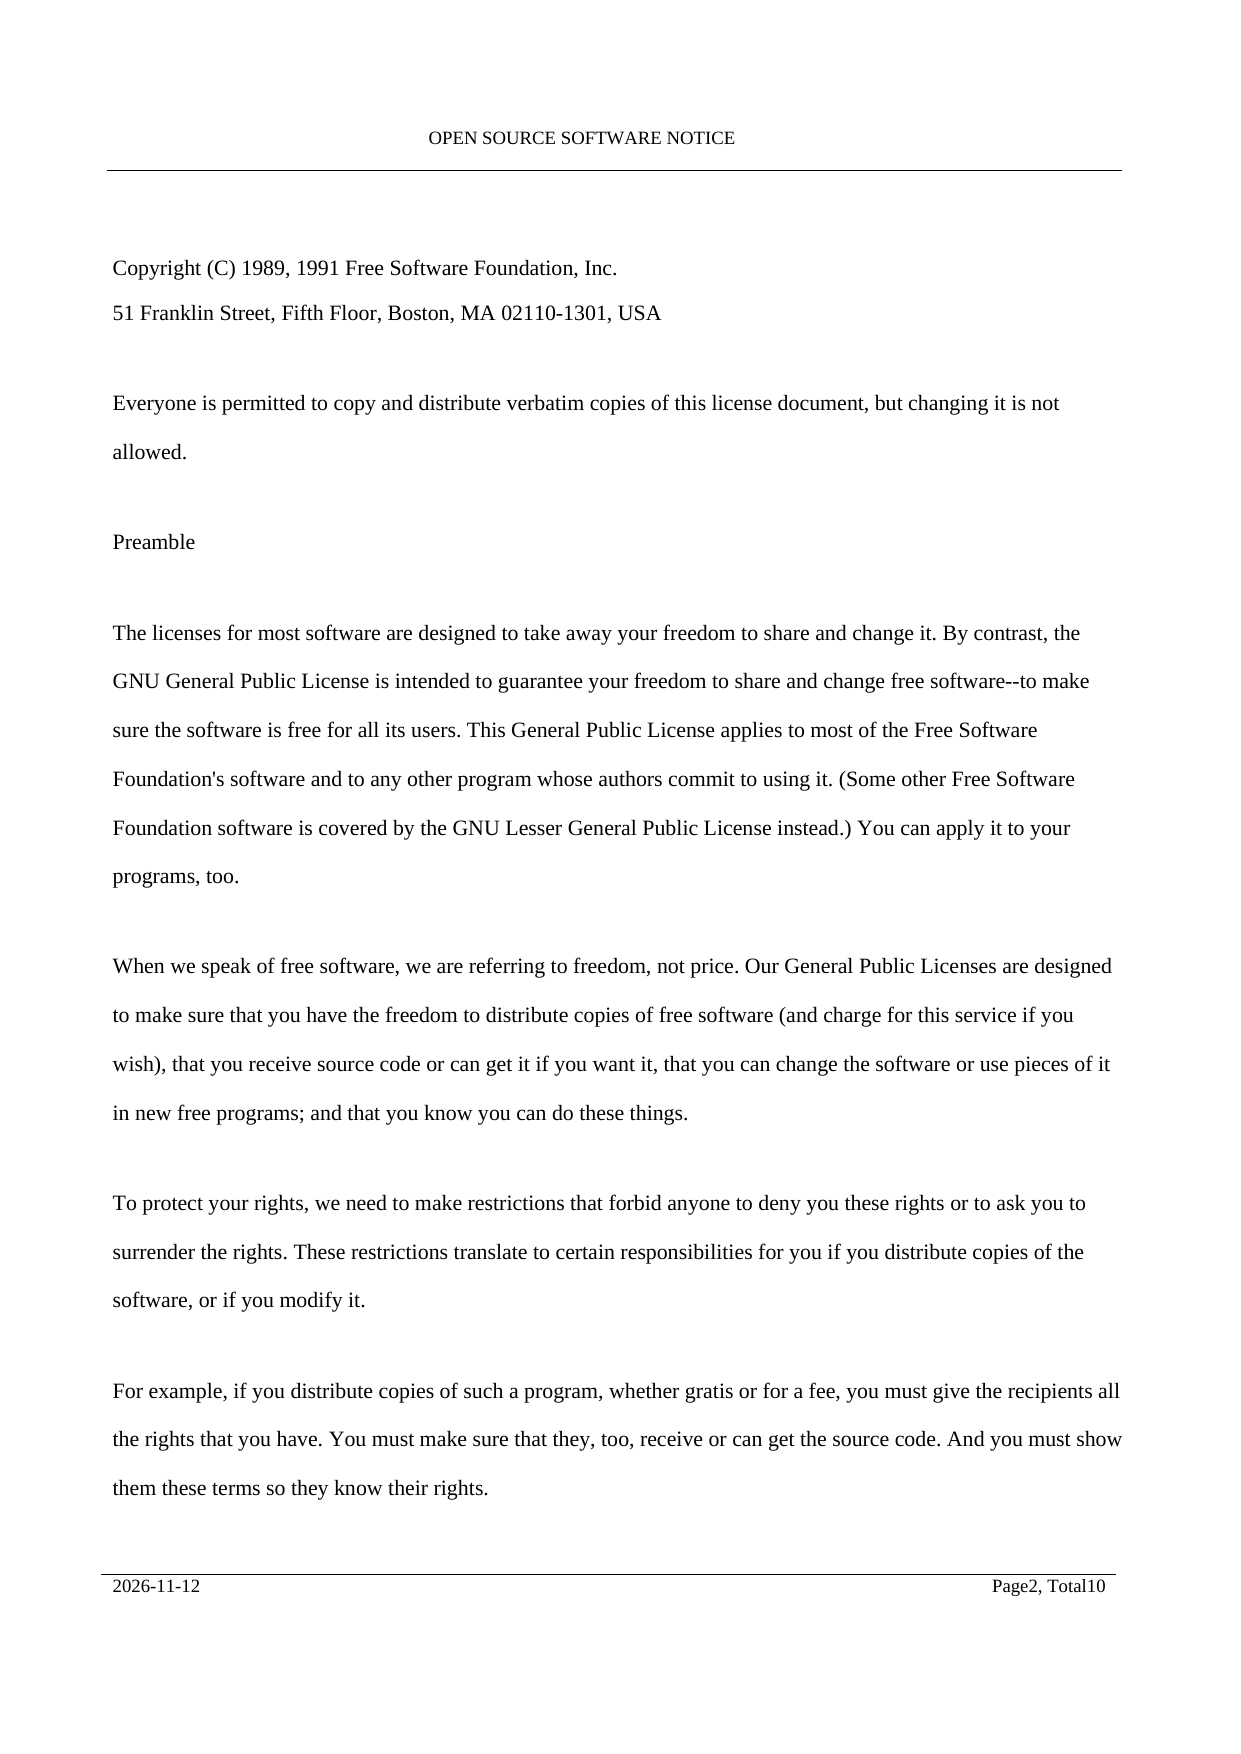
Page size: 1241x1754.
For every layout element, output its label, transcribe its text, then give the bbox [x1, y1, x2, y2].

text When we speak of free software, we are referring to freedom, not price. Our General Public Licenses are designed to make sure that you have the freedom to distribute copies of free software (and charge for this service if you wish), that you receive source code or can get it if you want it, that you can change the software or use pieces of it in new free programs; and that you know you can do these things. [112, 950, 1128, 1129]
text To protect your rights, we need to make restrictions that forbid anyone to deny you these rights or to ask you to surrender the rights. These restrictions translate to certain responsibilities for you if you distribute copies of the software, or if you modify it. [112, 1186, 1128, 1316]
text Copyright (C) 1989, 1991 Free Software Foundation, Inc. [112, 251, 1128, 284]
text 51 Franklin Street, Fifth Floor, Boston, MA 02110-1301, USA [112, 297, 1128, 329]
text For example, if you distribute copies of such a program, whether gratis or for a fee, you must give the recipients all the rights that you have. You must make sure that they, too, receive or can get the source code. And you must show them these terms so they know their rights. [112, 1374, 1128, 1504]
text Everyone is permitted to copy and distribute verbatim copies of this license document, but changing it is not allowed. [112, 387, 1128, 468]
text The licenses for most software are designed to take away your freedom to share and change it. By contrast, the GNU General Public License is intended to guarantee your freedom to share and change free software--to make sure the software is free for all its users. This General Public License applies to most of the Free Software Foundation's software and to any other program whose authors commit to using it. (Some other Free Software Foundation software is covered by the GNU Lesser General Public License instead.) You can apply it to your programs, too. [112, 616, 1128, 892]
text Preamble [112, 526, 1128, 558]
